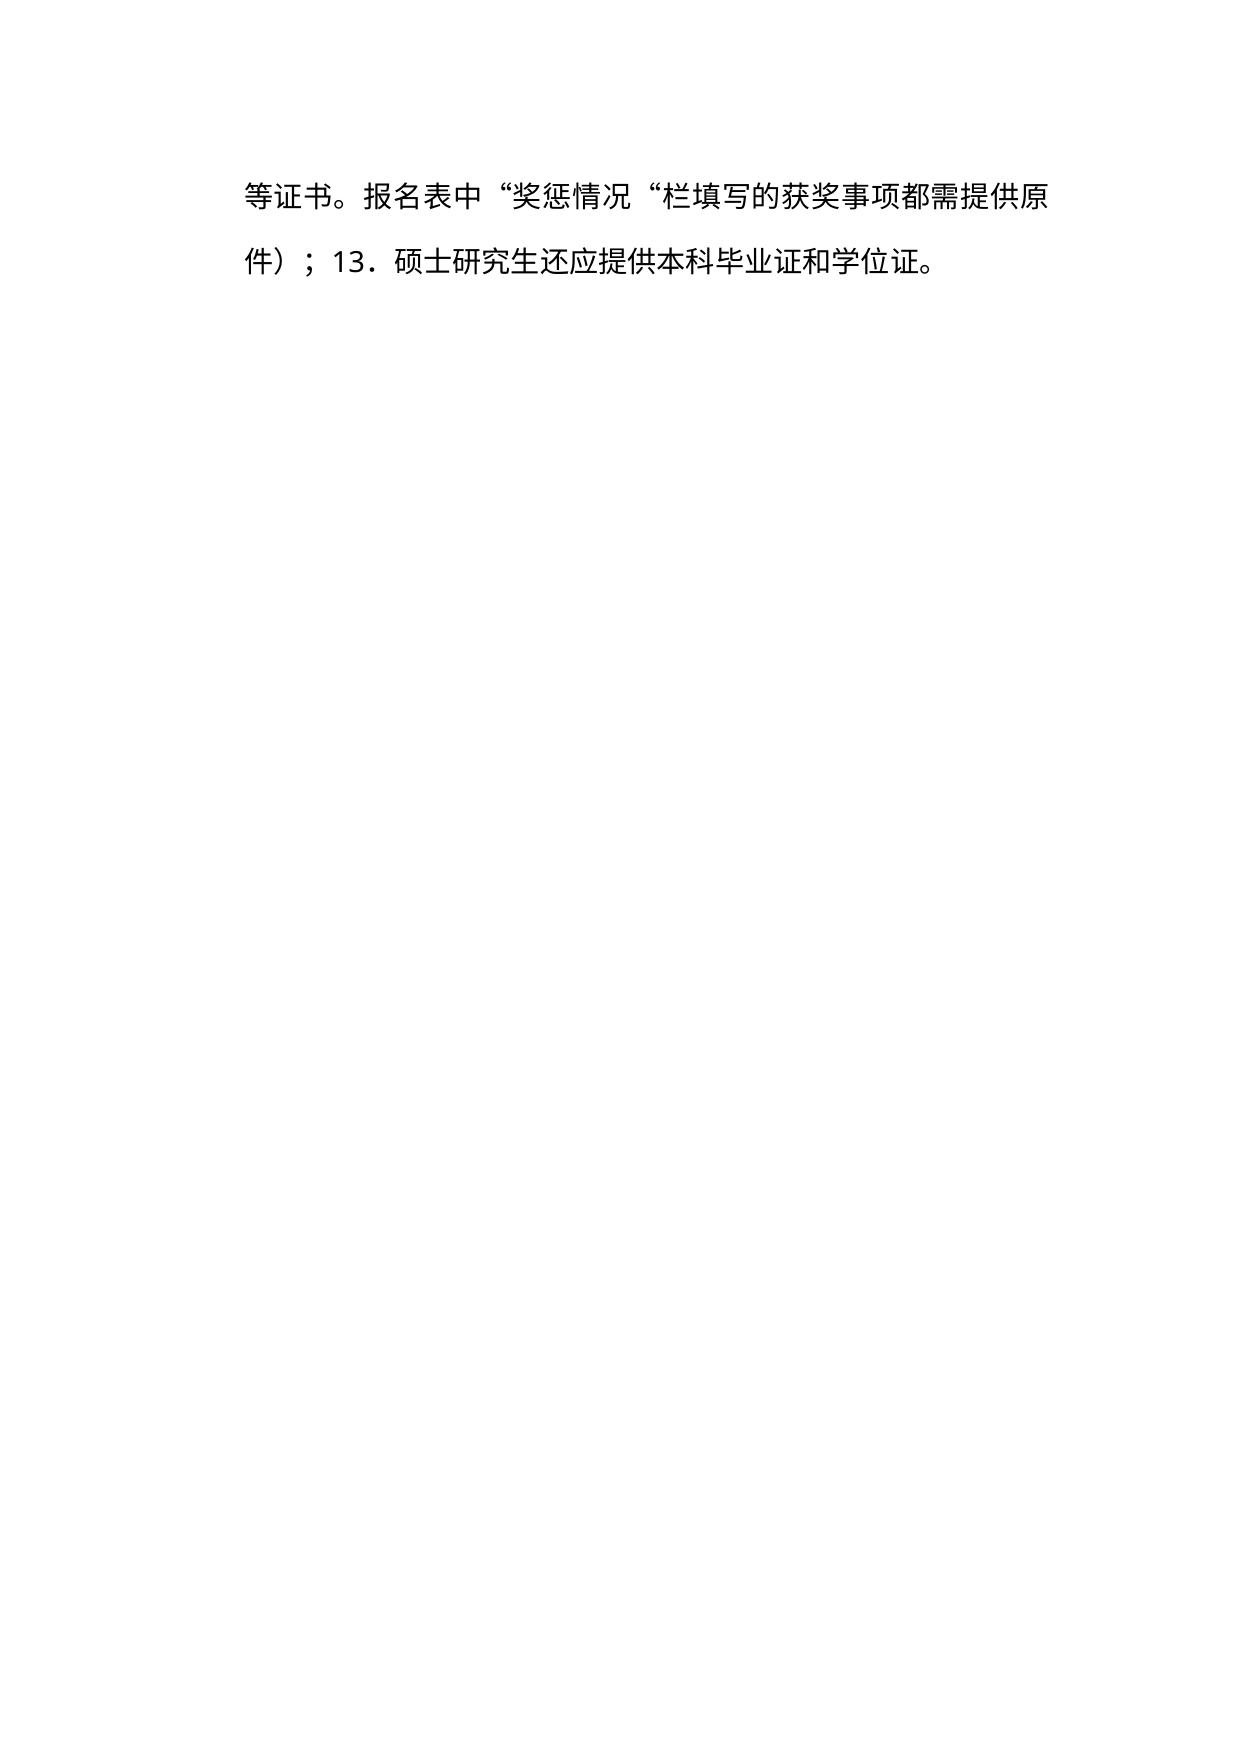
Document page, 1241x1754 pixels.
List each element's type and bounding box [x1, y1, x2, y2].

text [244, 162, 1053, 292]
